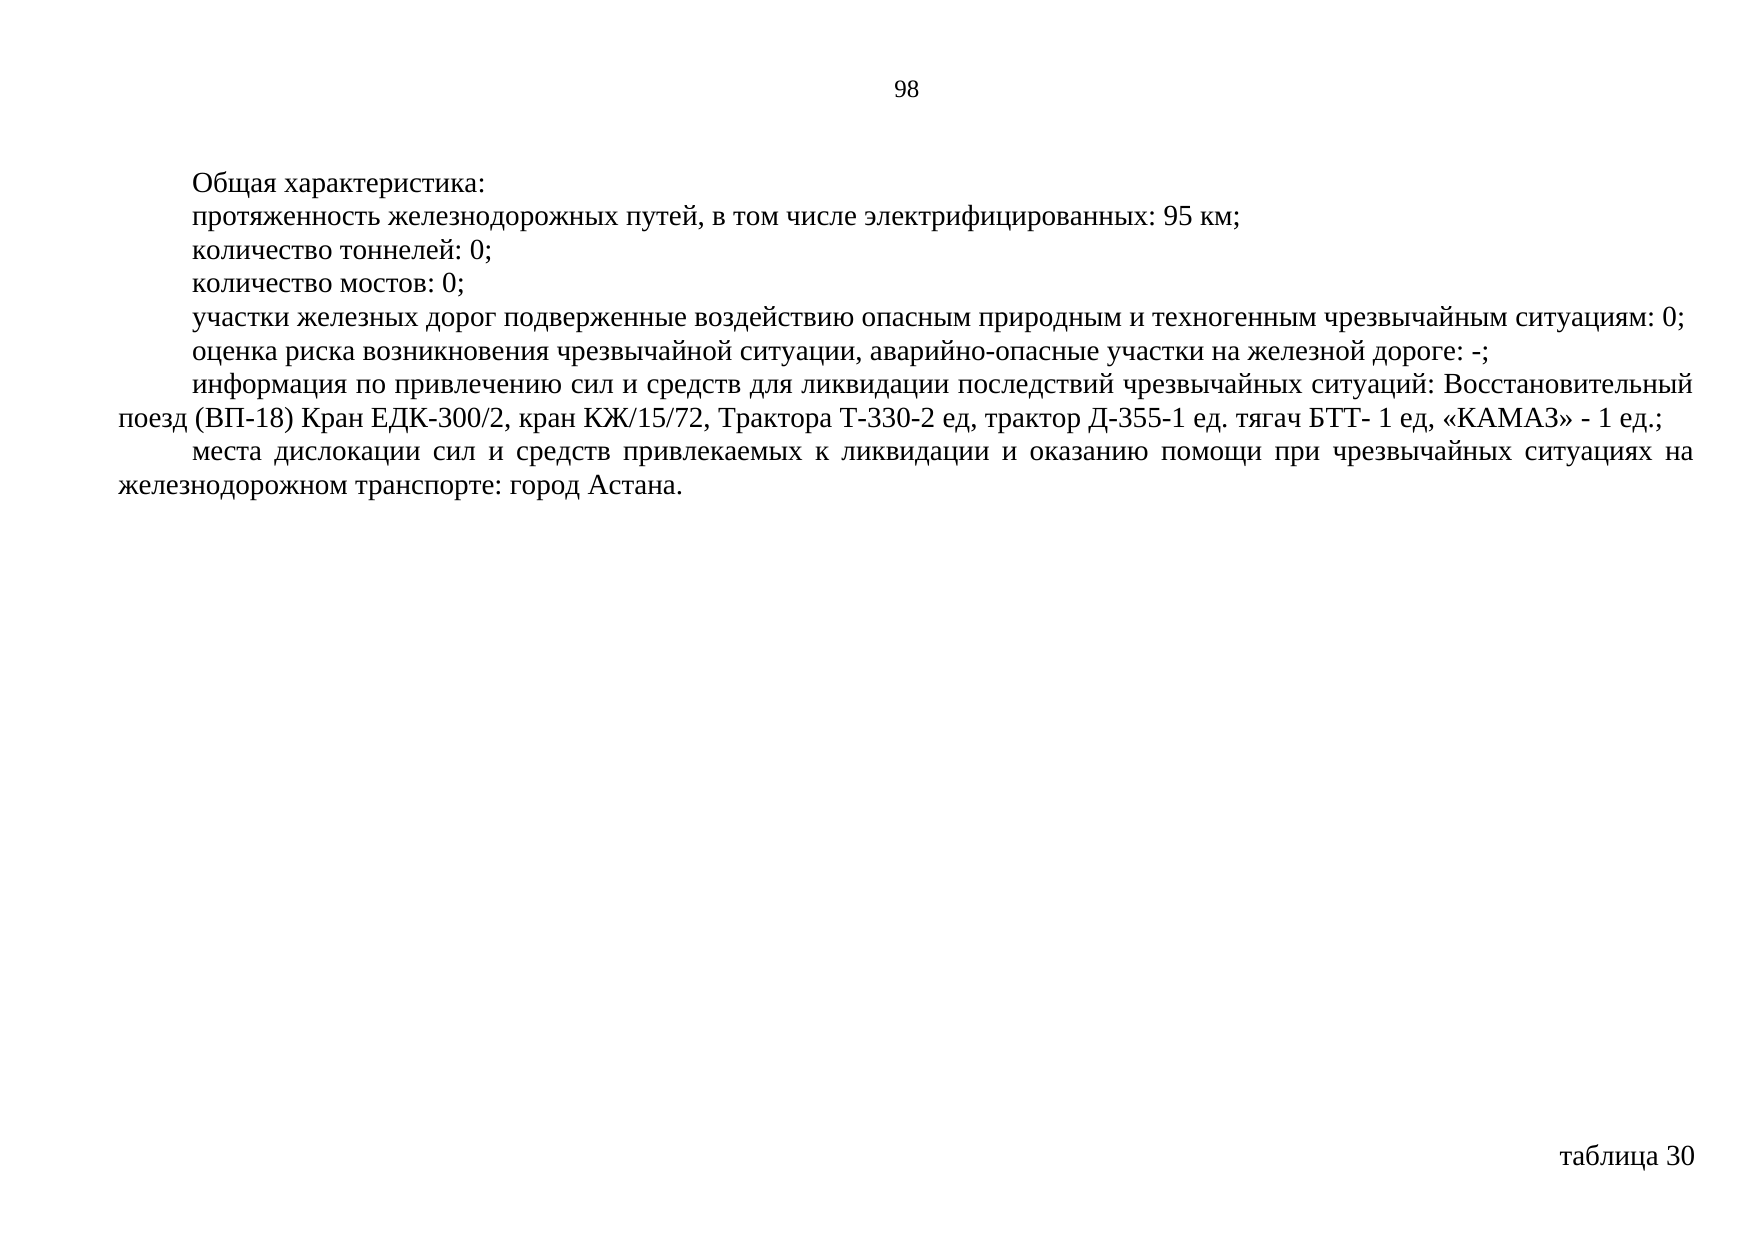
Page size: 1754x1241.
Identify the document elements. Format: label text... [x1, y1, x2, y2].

text количество тоннелей: 0; [118, 232, 1695, 266]
text Общая характеристика: [118, 165, 1695, 198]
text оценка риска возникновения чрезвычайной ситуации, аварийно-опасные участки на железной дороге: -; [118, 333, 1695, 366]
text таблица 30 [118, 1138, 1695, 1171]
text протяженность железнодорожных путей, в том числе электрифицированных: 95 км; [118, 198, 1695, 232]
text места дислокации сил и средств привлекаемых к ликвидации и оказанию помощи при чрезвычайных ситуациях на железнодорожном транспорте: город Астана. [118, 433, 1695, 500]
text информация по привлечению сил и средств для ликвидации последствий чрезвычайных ситуаций: Восстановительный поезд (ВП-18) Кран ЕДК-300/2, кран КЖ/15/72, Трактора Т-330-2 ед, трактор Д-355-1 ед. тягач БТТ- 1 ед, «КАМАЗ» - 1 ед.; [118, 366, 1695, 433]
text количество мостов: 0; [118, 266, 1695, 299]
text участки железных дорог подверженные воздействию опасным природным и техногенным чрезвычайным ситуациям: 0; [118, 299, 1695, 333]
